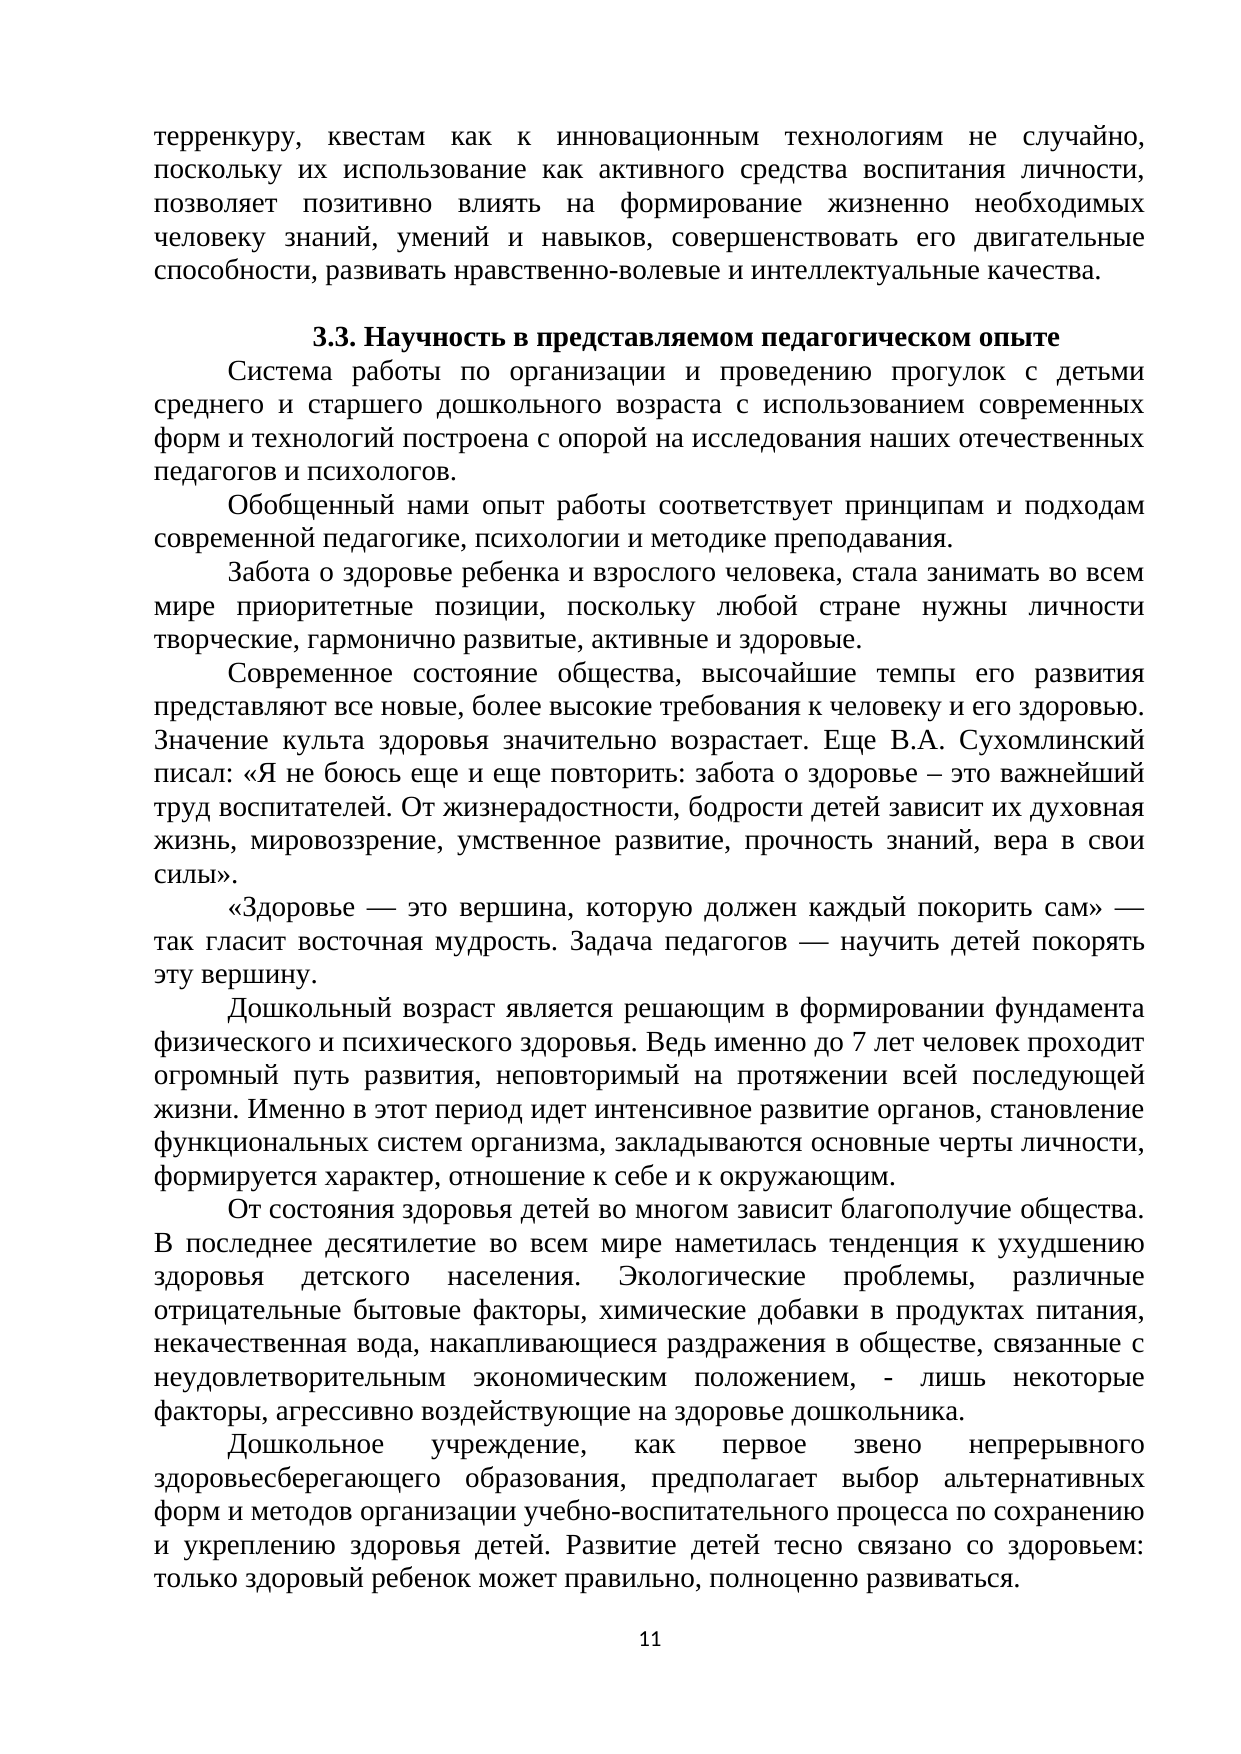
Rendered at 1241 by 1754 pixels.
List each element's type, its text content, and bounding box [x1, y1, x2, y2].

text Забота о здоровье ребенка и взрослого человека, стала занимать во всем мире приоритетные позиции, поскольку любой стране нужны личности творческие, гармонично развитые, активные и здоровые. [154, 554, 1146, 655]
text «Здоровье — это вершина, которую должен каждый покорить сам» — так гласит восточная мудрость. Задача педагогов — научить детей покорять эту вершину. [154, 889, 1146, 990]
text 3.3. Научность в представляемом педагогическом опыте [154, 319, 1146, 353]
text От состояния здоровья детей во многом зависит благополучие общества. В последнее десятилетие во всем мире наметилась тенденция к ухудшению здоровья детского населения. Экологические проблемы, различные отрицательные бытовые факторы, химические добавки в продуктах питания, некачественная вода, накапливающиеся раздражения в обществе, связанные с неудовлетворительным экономическим положением, - лишь некоторые факторы, агрессивно воздействующие на здоровье дошкольника. [154, 1191, 1146, 1426]
text Дошкольное учреждение, как первое звено непрерывного здоровьесберегающего образования, предполагает выбор альтернативных форм и методов организации учебно-воспитательного процесса по сохранению и укреплению здоровья детей. Развитие детей тесно связано со здоровьем: только здоровый ребенок может правильно, полноценно развиваться. [154, 1426, 1146, 1594]
text Современное состояние общества, высочайшие темпы его развития представляют все новые, более высокие требования к человеку и его здоровью. Значение культа здоровья значительно возрастает. Еще В.А. Сухомлинский писал: «Я не боюсь еще и еще повторить: забота о здоровье – это важнейший труд воспитателей. От жизнерадостности, бодрости детей зависит их духовная жизнь, мировоззрение, умственное развитие, прочность знаний, вера в свои силы». [154, 655, 1146, 889]
text Система работы по организации и проведению прогулок с детьми среднего и старшего дошкольного возраста с использованием современных форм и технологий построена с опорой на исследования наших отечественных педагогов и психологов. [154, 353, 1146, 487]
text Дошкольный возраст является решающим в формировании фундамента физического и психического здоровья. Ведь именно до 7 лет человек проходит огромный путь развития, неповторимый на протяжении всей последующей жизни. Именно в этот период идет интенсивное развитие органов, становление функциональных систем организма, закладываются основные черты личности, формируется характер, отношение к себе и к окружающим. [154, 990, 1146, 1191]
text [154, 118, 1146, 286]
text Обобщенный нами опыт работы соответствует принципам и подходам современной педагогике, психологии и методике преподавания. [154, 487, 1146, 554]
